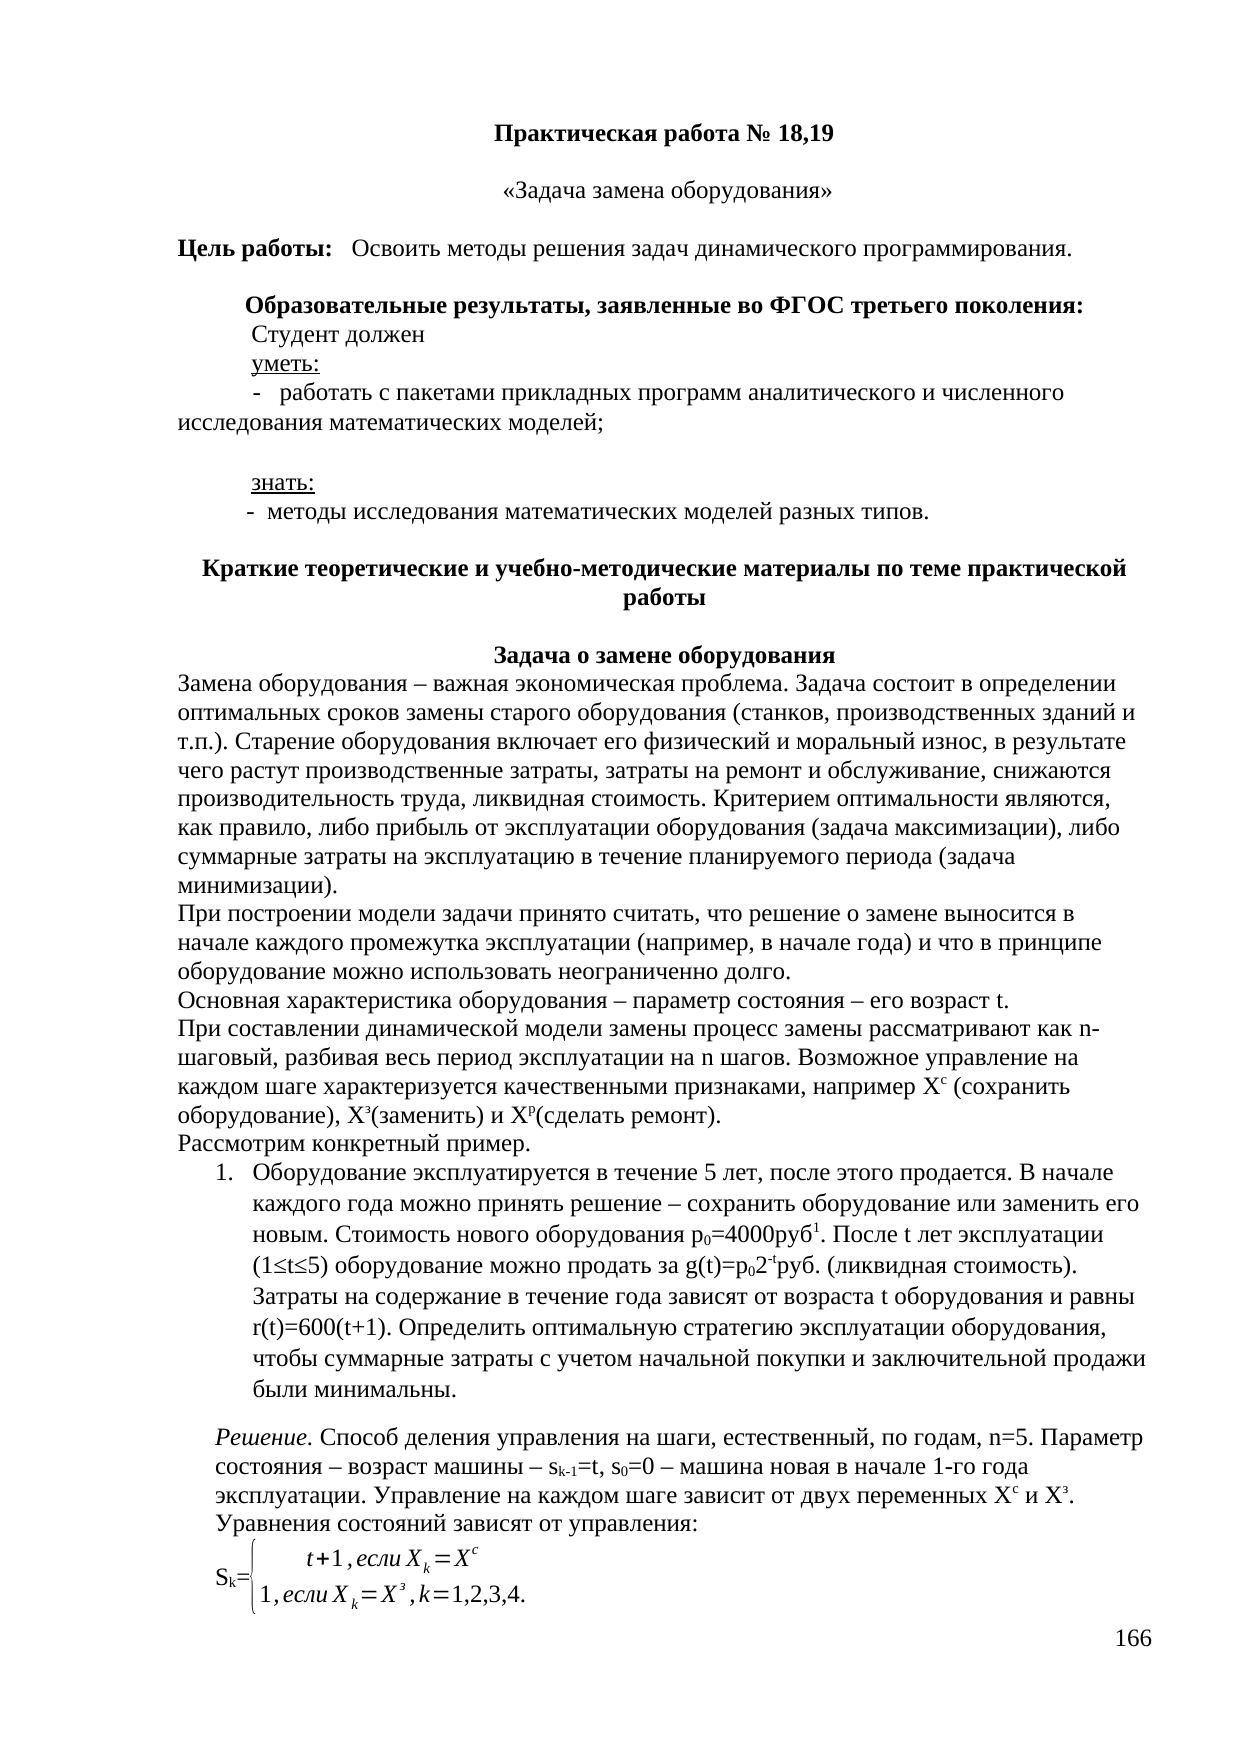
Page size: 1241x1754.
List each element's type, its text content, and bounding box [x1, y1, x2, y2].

text Sk= [215, 1537, 1152, 1616]
text Замена оборудования – важная экономическая проблема. Задача состоит в определении оптимальных сроков замены старого оборудования (станков, производственных зданий и т.п.). Старение оборудования включает его физический и моральный износ, в результате чего растут производственные затраты, затраты на ремонт и обслуживание, снижаются производительность труда, ликвидная стоимость. Критерием оптимальности являются, как правило, либо прибыль от эксплуатации оборудования (задача максимизации), либо суммарные затраты на эксплуатацию в течение планируемого периода (задача минимизации). [177, 668, 1152, 898]
text Краткие теоретические и учебно-методические материалы по теме практической работы [177, 553, 1152, 611]
text Уравнения состояний зависят от управления: [215, 1508, 1152, 1537]
text «Задача замена оборудования» [177, 176, 1152, 204]
text - методы исследования математических моделей разных типов. [177, 496, 1152, 525]
text Рассмотрим конкретный пример. [177, 1128, 1152, 1157]
text Практическая работа № 18,19 [176, 118, 1152, 147]
text Студент должен [251, 319, 1152, 348]
text При составлении динамической модели замены процесс замены рассматривают как n-шаговый, разбивая весь период эксплуатации на n шагов. Возможное управление на каждом шаге характеризуется качественными признаками, например Xс (сохранить оборудование), Xз(заменить) и Хр(сделать ремонт). [177, 1013, 1152, 1128]
text Основная характеристика оборудования – параметр состояния – его возраст t. [177, 985, 1152, 1013]
text Задача о замене оборудования [177, 640, 1152, 668]
text уметь: [251, 348, 1152, 377]
list Оборудование эксплуатируется в течение 5 лет, после этого продается. В начале каждого года можно принять решение – сохранить оборудование или заменить его новым. Стоимость нового оборудования р0=4000руб1. После t лет эксплуатации (1≤t≤5) оборудование можно продать за g(t)=p02-tруб. (ликвидная стоимость). Затраты на содержание в течение года зависят от возраста t оборудования и равны r(t)=600(t+1). Определить оптимальную стратегию эксплуатации оборудования, чтобы суммарные затраты с учетом начальной покупки и заключительной продажи были минимальны. [215, 1157, 1152, 1403]
text Цель работы: Освоить методы решения задач динамического программирования. [177, 233, 1152, 262]
text знать: [251, 467, 1152, 496]
text Образовательные результаты, заявленные во ФГОС третьего поколения: [177, 291, 1152, 319]
text При построении модели задачи принято считать, что решение о замене выносится в начале каждого промежутка эксплуатации (например, в начале года) и что в принципе оборудование можно использовать неограниченно долго. [177, 898, 1152, 985]
text - работать с пакетами прикладных программ аналитического и численного исследования математических моделей; [177, 377, 1152, 436]
text Решение. Способ деления управления на шаги, естественный, по годам, n=5. Параметр состояния – возраст машины – sk-1=t, s0=0 – машина новая в начале 1-го года эксплуатации. Управление на каждом шаге зависит от двух переменных Хс и Хз. [215, 1422, 1152, 1508]
